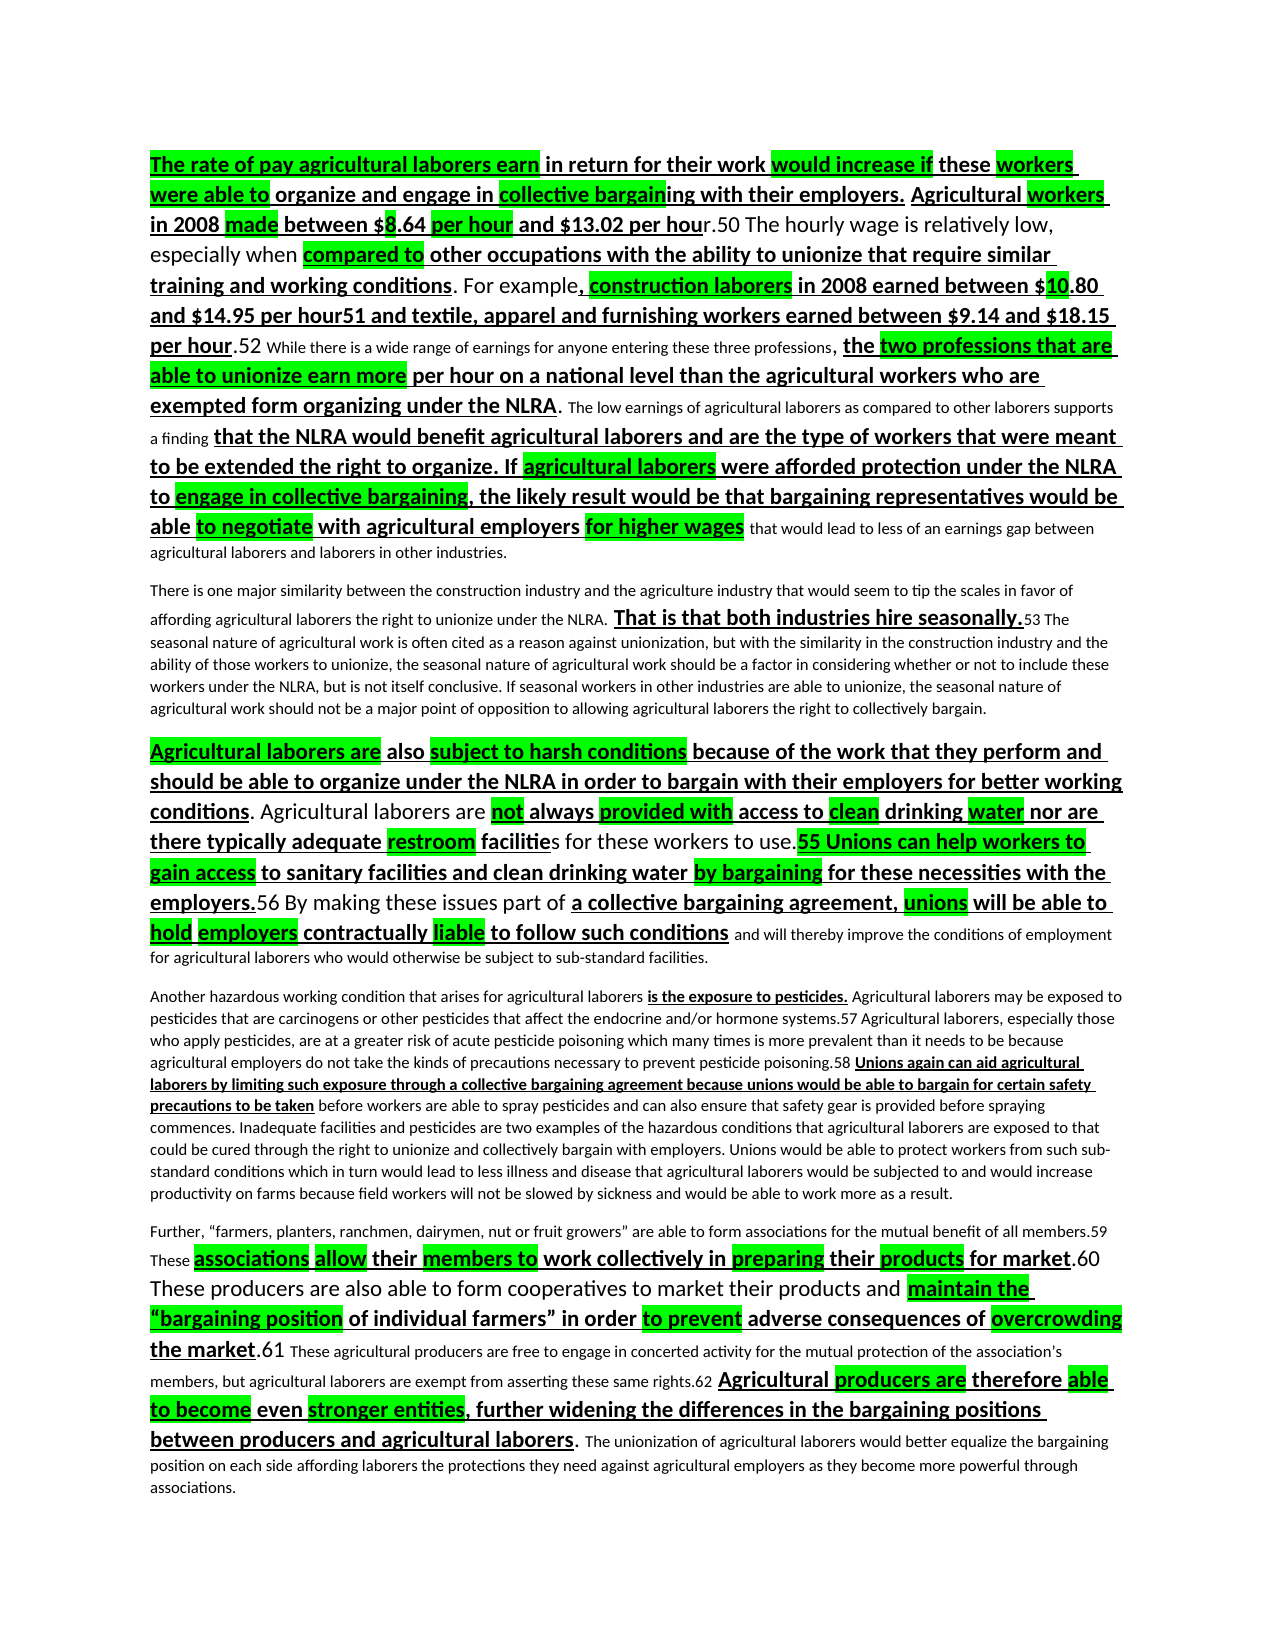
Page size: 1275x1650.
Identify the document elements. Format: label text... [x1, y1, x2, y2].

text There is one major similarity between the construction industry and the agriculture industry that would seem to tip the scales in favor of affording agricultural laborers the right to unionize under the NLRA. That is that both industries hire seasonally.53 The seasonal nature of agricultural work is often cited as a reason against unionization, but with the similarity in the construction industry and the ability of those workers to unionize, the seasonal nature of agricultural work should be a factor in considering whether or not to include these workers under the NLRA, but is not itself conclusive. If seasonal workers in other industries are able to unionize, the seasonal nature of agricultural work should not be a major point of opposition to allowing agricultural laborers the right to collectively bargain. [150, 581, 1125, 719]
text Another hazardous working condition that arises for agricultural laborers is the exposure to pesticides. Agricultural laborers may be exposed to pesticides that are carcinogens or other pesticides that affect the endocrine and/or hormone systems.57 Agricultural laborers, especially those who apply pesticides, are at a greater risk of acute pesticide poisoning which many times is more prevalent than it needs to be because agricultural employers do not take the kinds of precautions necessary to prevent pesticide poisoning.58 Unions again can aid agricultural laborers by limiting such exposure through a collective bargaining agreement because unions would be able to bargain for certain safety precautions to be taken before workers are able to spray pesticides and can also ensure that safety gear is provided before spraying commences. Inadequate facilities and pesticides are two examples of the hazardous conditions that agricultural laborers are exposed to that could be cured through the right to unionize and collectively bargain with employers. Unions would be able to protect workers from such sub-standard conditions which in turn would lead to less illness and disease that agricultural laborers would be subjected to and would increase productivity on farms because field workers will not be slowed by sickness and would be able to work more as a result. [150, 986, 1125, 1203]
text The rate of pay agricultural laborers earn in return for their work would increase if these workers were able to organize and engage in collective bargaining with their employers. Agricultural workers in 2008 made between $8.64 per hour and $13.02 per hour.50 The hourly wage is relatively low, especially when compared to other occupations with the ability to unionize that require similar training and working conditions. For example, construction laborers in 2008 earned between $10.80 and $14.95 per hour51 and textile, apparel and furnishing workers earned between $9.14 and $18.15 per hour.52 While there is a wide range of earnings for anyone entering these three professions, the two professions that are able to unionize earn more per hour on a national level than the agricultural workers who are exempted form organizing under the NLRA. The low earnings of agricultural laborers as compared to other laborers supports a finding that the NLRA would benefit agricultural laborers and are the type of workers that were meant to be extended the right to organize. If agricultural laborers were afforded protection under the NLRA to engage in collective bargaining, the likely result would be that bargaining representatives would be able to negotiate with agricultural employers for higher wages that would lead to less of an earnings gap between agricultural laborers and laborers in other industries. [150, 150, 1125, 562]
text Further, “farmers, planters, ranchmen, dairymen, nut or fruit growers” are able to form associations for the mutual benefit of all members.59 These associations allow their members to work collectively in preparing their products for market.60 These producers are also able to form cooperatives to market their products and maintain the “bargaining position of individual farmers” in order to prevent adverse consequences of overcrowding the market.61 These agricultural producers are free to engage in concerted activity for the mutual protection of the association’s members, but agricultural laborers are exempt from asserting these same rights.62 Agricultural producers are therefore able to become even stronger entities, further widening the differences in the bargaining positions between producers and agricultural laborers. The unionization of agricultural laborers would better equalize the bargaining position on each side affording laborers the protections they need against agricultural employers as they become more powerful through associations. [150, 1222, 1125, 1497]
text Agricultural laborers are also subject to harsh conditions because of the work that they perform and should be able to organize under the NLRA in order to bargain with their employers for better working conditions. Agricultural laborers are not always provided with access to clean drinking water nor are there typically adequate restroom facilities for these workers to use.55 Unions can help workers to gain access to sanitary facilities and clean drinking water by bargaining for these necessities with the employers.56 By making these issues part of a collective bargaining agreement, unions will be able to hold employers contractually liable to follow such conditions and will thereby improve the conditions of employment for agricultural laborers who would otherwise be subject to sub-standard facilities. [150, 737, 1125, 968]
